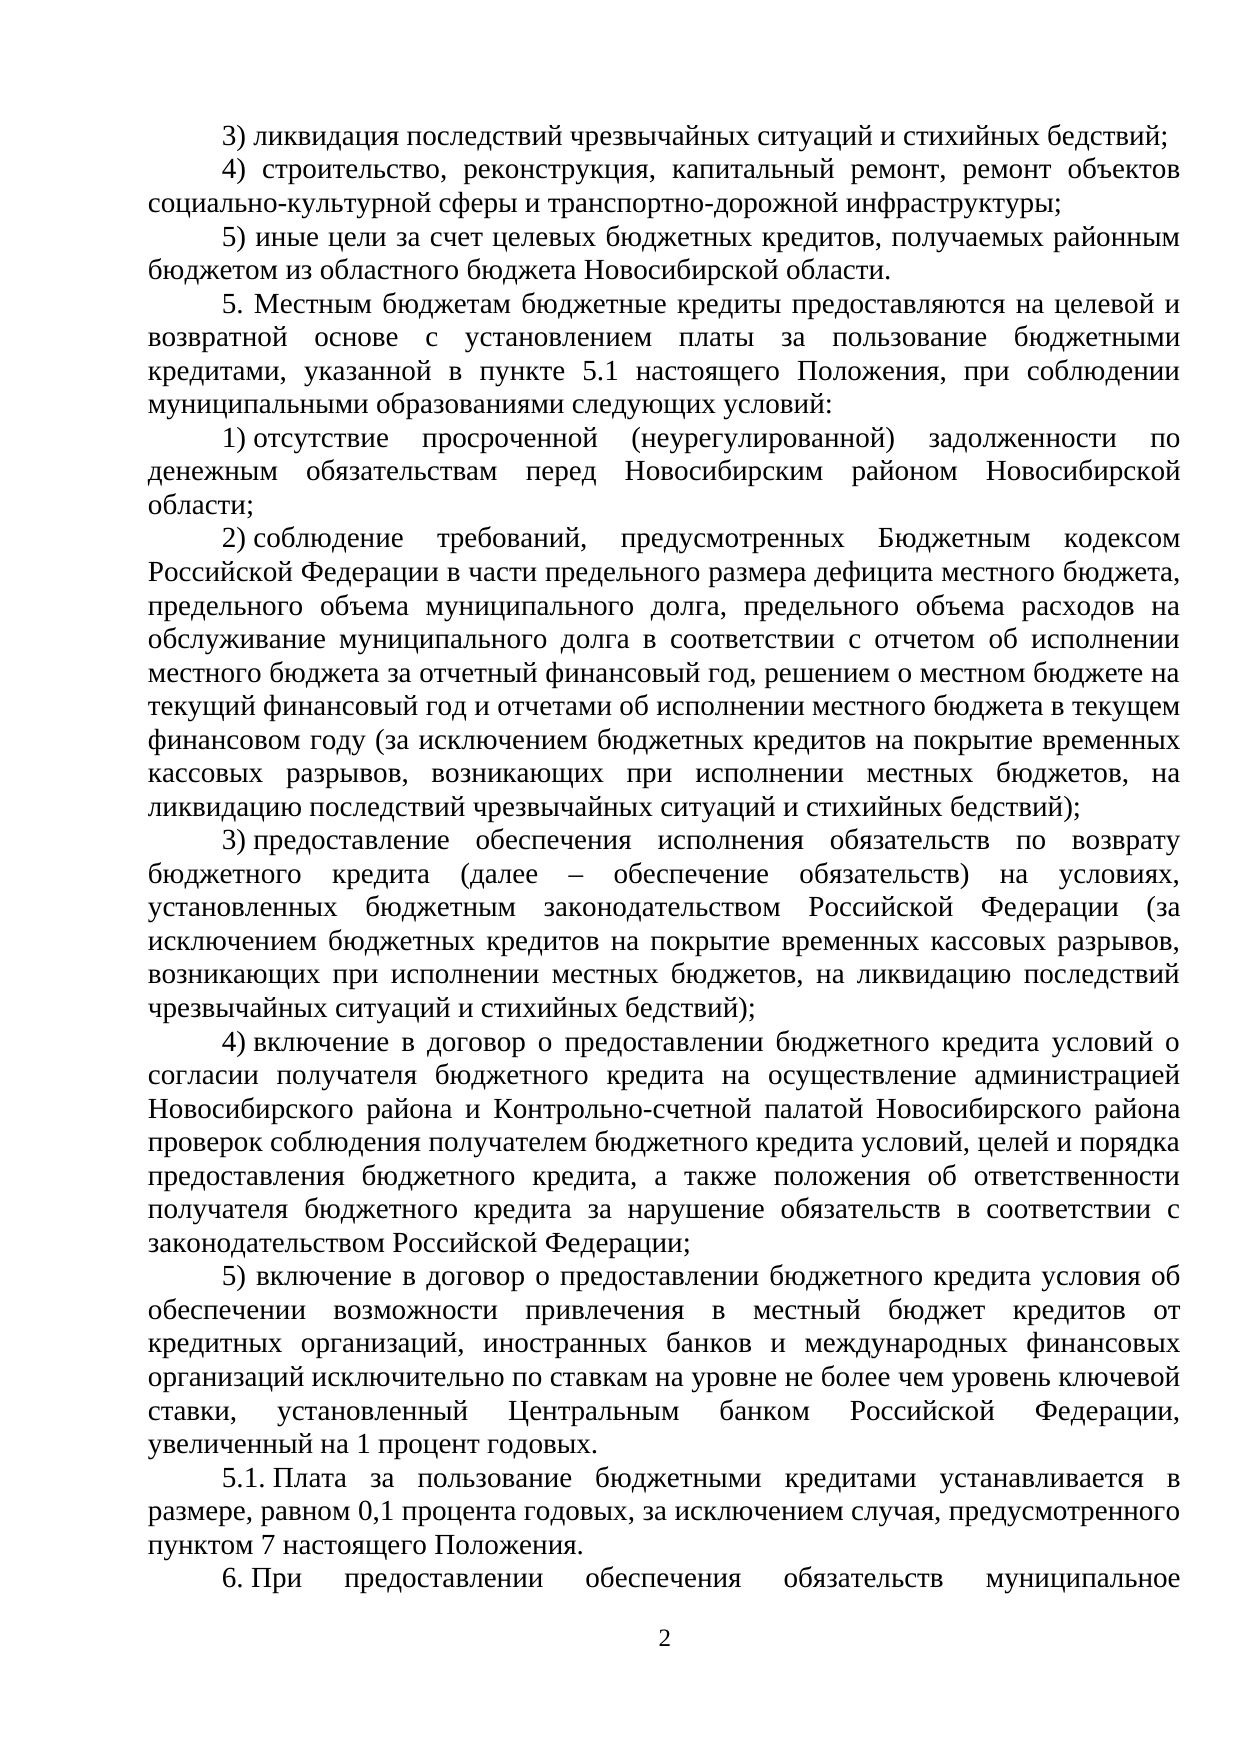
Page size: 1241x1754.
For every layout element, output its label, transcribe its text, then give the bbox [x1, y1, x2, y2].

text 4) включение в договор о предоставлении бюджетного кредита условий о согласии получателя бюджетного кредита на осуществление администрацией Новосибирского района и Контрольно-счетной палатой Новосибирского района проверок соблюдения получателем бюджетного кредита условий, целей и порядка предоставления бюджетного кредита, а также положения об ответственности получателя бюджетного кредита за нарушение обязательств в соответствии с законодательством Российской Федерации; [148, 1024, 1181, 1258]
text 5) иные цели за счет целевых бюджетных кредитов, получаемых районным бюджетом из областного бюджета Новосибирской области. [148, 219, 1181, 286]
text 1) отсутствие просроченной (неурегулированной) задолженности по денежным обязательствам перед Новосибирским районом Новосибирской области; [148, 420, 1181, 521]
text 5.1. Плата за пользование бюджетными кредитами устанавливается в размере, равном 0,1 процента годовых, за исключением случая, предусмотренного пунктом 7 настоящего Положения. [148, 1460, 1181, 1560]
text 5. Местным бюджетам бюджетные кредиты предоставляются на целевой и возвратной основе с установлением платы за пользование бюджетными кредитами, указанной в пункте 5.1 настоящего Положения, при соблюдении муниципальными образованиями следующих условий: [148, 286, 1181, 420]
text 3) предоставление обеспечения исполнения обязательств по возврату бюджетного кредита (далее – обеспечение обязательств) на условиях, установленных бюджетным законодательством Российской Федерации (за исключением бюджетных кредитов на покрытие временных кассовых разрывов, возникающих при исполнении местных бюджетов, на ликвидацию последствий чрезвычайных ситуаций и стихийных бедствий); [148, 822, 1181, 1024]
text 4) строительство, реконструкция, капитальный ремонт, ремонт объектов социально-культурной сферы и транспортно-дорожной инфраструктуры; [148, 152, 1181, 219]
text 2) соблюдение требований, предусмотренных Бюджетным кодексом Российской Федерации в части предельного размера дефицита местного бюджета, предельного объема муниципального долга, предельного объема расходов на обслуживание муниципального долга в соответствии с отчетом об исполнении местного бюджета за отчетный финансовый год, решением о местном бюджете на текущий финансовый год и отчетами об исполнении местного бюджета в текущем финансовом году (за исключением бюджетных кредитов на покрытие временных кассовых разрывов, возникающих при исполнении местных бюджетов, на ликвидацию последствий чрезвычайных ситуаций и стихийных бедствий); [148, 521, 1181, 822]
text 5) включение в договор о предоставлении бюджетного кредита условия об обеспечении возможности привлечения в местный бюджет кредитов от кредитных организаций, иностранных банков и международных финансовых организаций исключительно по ставкам на уровне не более чем уровень ключевой ставки, установленный Центральным банком Российской Федерации, увеличенный на 1 процент годовых. [148, 1258, 1181, 1460]
text 3) ликвидация последствий чрезвычайных ситуаций и стихийных бедствий; [148, 118, 1181, 152]
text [148, 1560, 1181, 1594]
